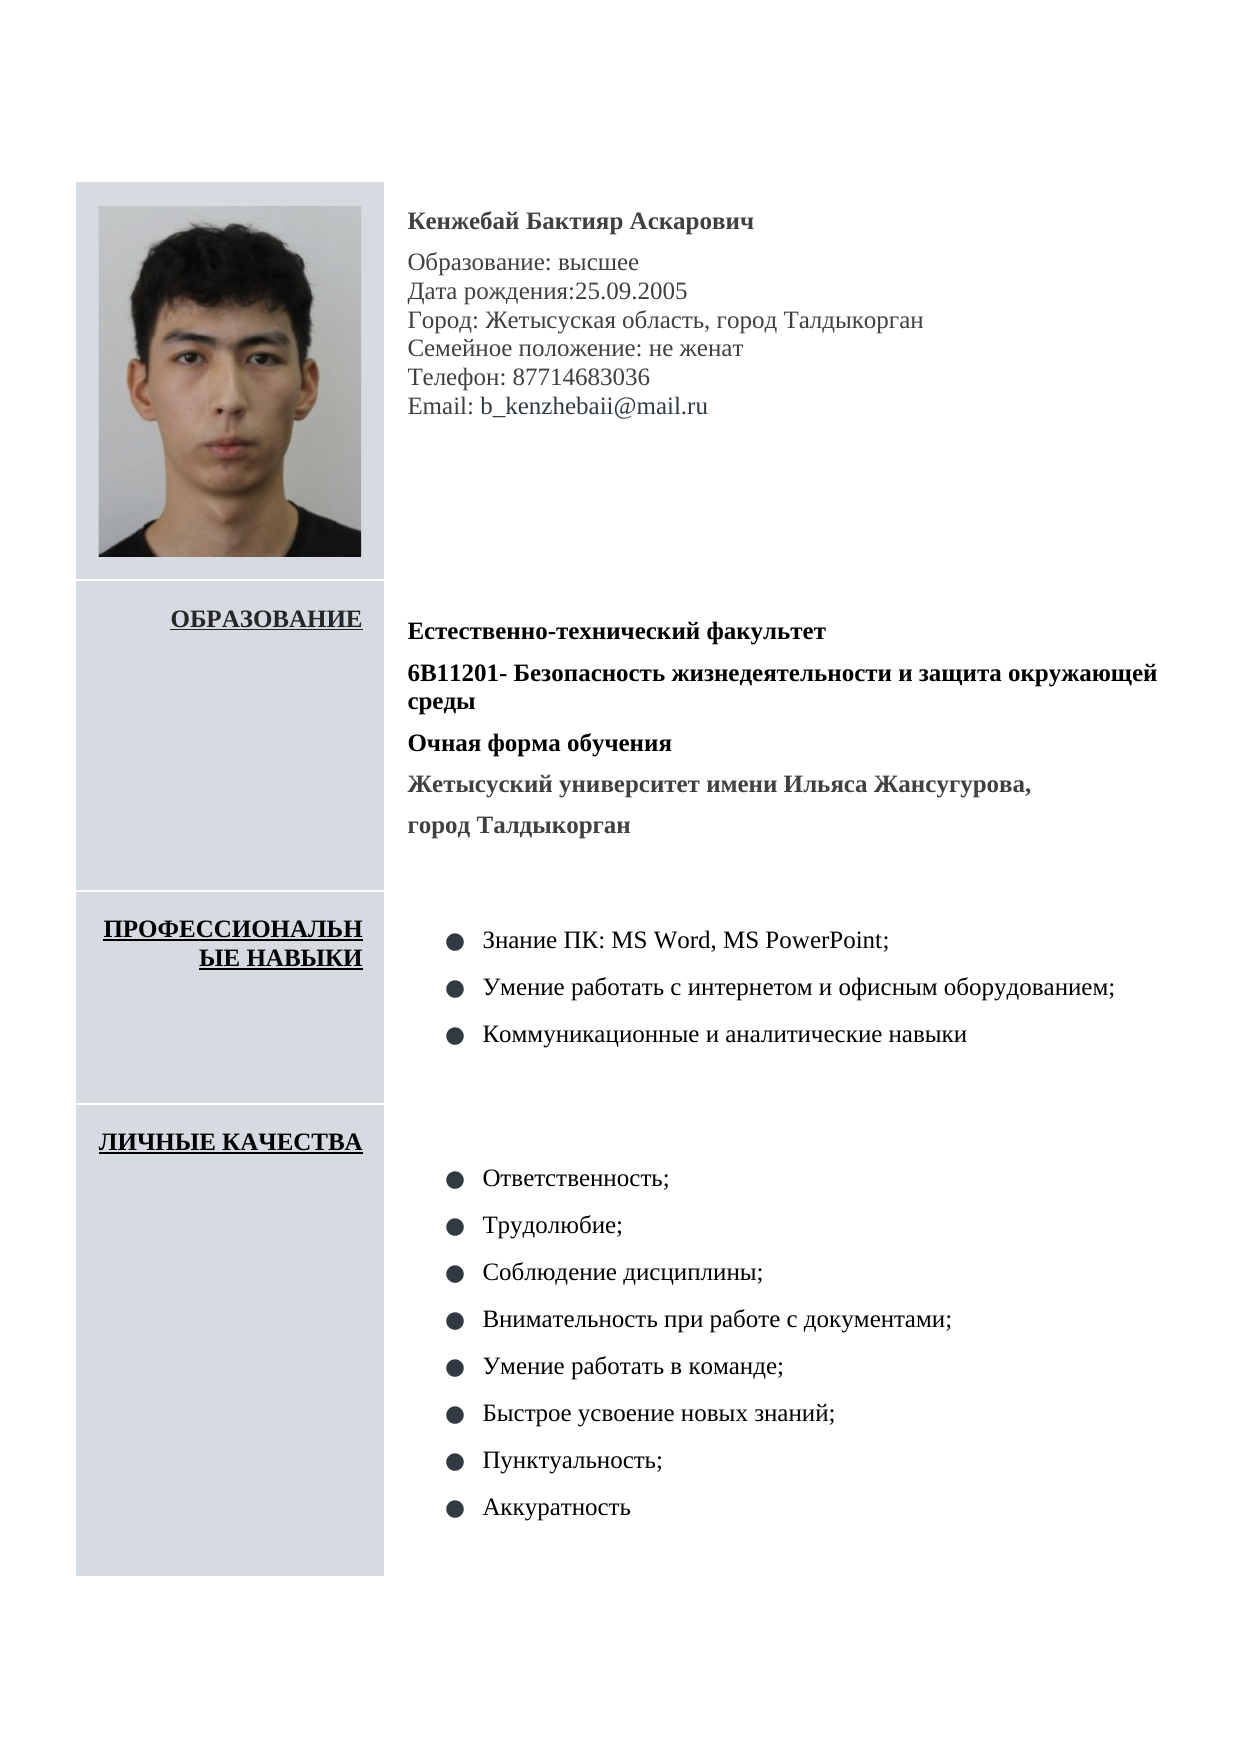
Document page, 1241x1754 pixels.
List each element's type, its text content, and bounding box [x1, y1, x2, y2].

table_cell ЛИЧНЫЕ КАЧЕСТВА [76, 1105, 384, 1576]
table_header [76, 182, 384, 579]
table_cell Естественно-технический факультет 6В11201- Безопасность жизнедеятельности и защита окружающей среды Очная форма обучения Жетысуский университет имени Ильяса Жансугурова, город Талдыкорган [386, 581, 1184, 890]
picture [98, 206, 362, 557]
table_header Кенжебай Бактияр Аскарович Образование: высшее Дата рождения:25.09.2005 Город: Жетысуская область, город Талдыкорган Семейное положение: не женат Телефон: 87714683036 Email: b_kenzhebaii@mail.ru [386, 184, 1184, 579]
table_cell Ответственность; Трудолюбие; Соблюдение дисциплины; Внимательность при работе с документами; Умение работать в команде; Быстрое усвоение новых знаний; Пунктуальность; Аккуратность [386, 1105, 1184, 1576]
table_cell ПРОФЕССИОНАЛЬНЫЕ НАВЫКИ [76, 892, 384, 1103]
table_cell Знание ПК: MS Word, MS PowerPoint; Умение работать с интернетом и офисным оборудованием; Коммуникационные и аналитические навыки [386, 892, 1184, 1103]
table_cell ОБРАЗОВАНИЕ [76, 581, 384, 890]
